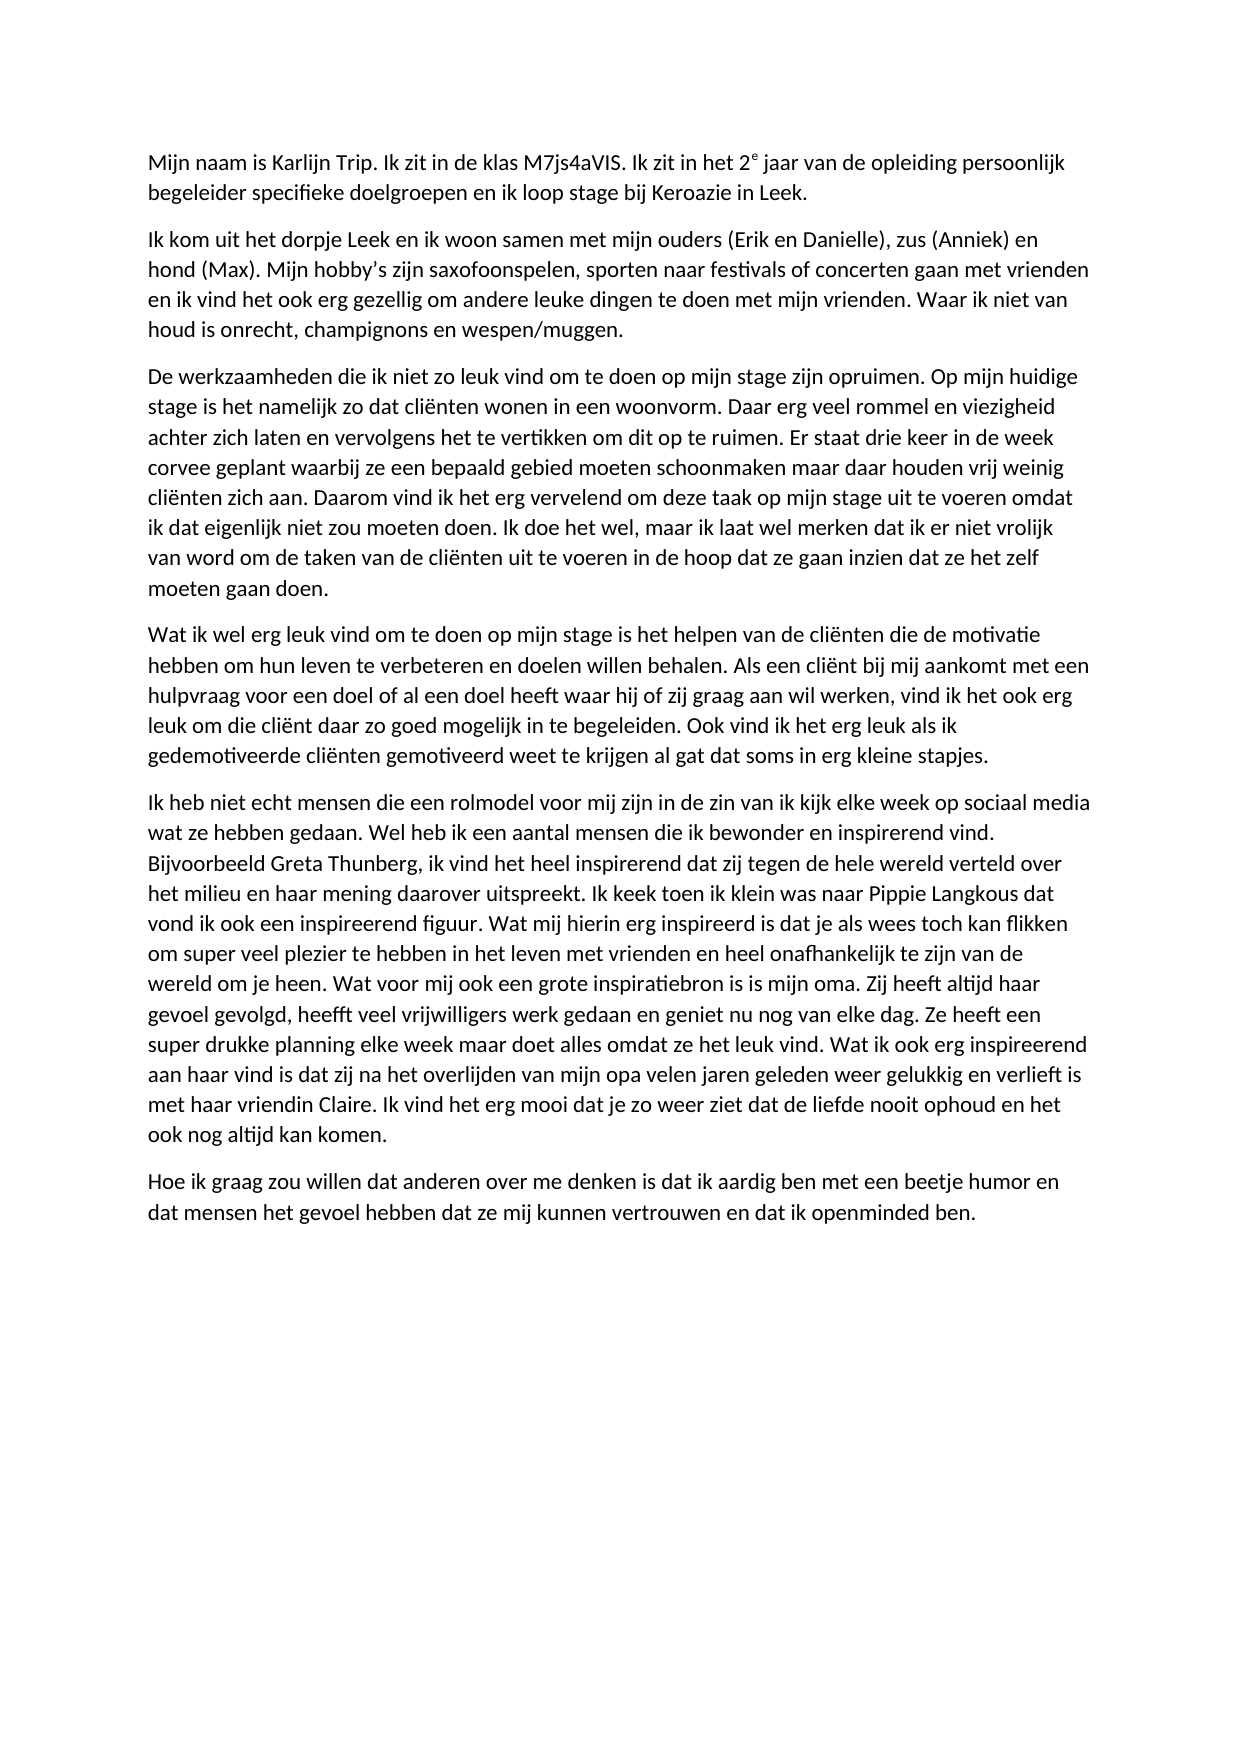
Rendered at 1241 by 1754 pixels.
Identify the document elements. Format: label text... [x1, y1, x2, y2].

text Hoe ik graag zou willen dat anderen over me denken is dat ik aardig ben met een beetje humor en dat mensen het gevoel hebben dat ze mij kunnen vertrouwen en dat ik openminded ben. [148, 1167, 1093, 1226]
text De werkzaamheden die ik niet zo leuk vind om te doen op mijn stage zijn opruimen. Op mijn huidige stage is het namelijk zo dat cliënten wonen in een woonvorm. Daar erg veel rommel en viezigheid achter zich laten en vervolgens het te vertikken om dit op te ruimen. Er staat drie keer in de week corvee geplant waarbij ze een bepaald gebied moeten schoonmaken maar daar houden vrij weinig cliënten zich aan. Daarom vind ik het erg vervelend om deze taak op mijn stage uit te voeren omdat ik dat eigenlijk niet zou moeten doen. Ik doe het wel, maar ik laat wel merken dat ik er niet vrolijk van word om de taken van de cliënten uit te voeren in de hoop dat ze gaan inzien dat ze het zelf moeten gaan doen. [148, 362, 1093, 602]
text Mijn naam is Karlijn Trip. Ik zit in de klas M7js4aVIS. Ik zit in het 2e jaar van de opleiding persoonlijk begeleider specifieke doelgroepen en ik loop stage bij Keroazie in Leek. [148, 148, 1093, 206]
text Wat ik wel erg leuk vind om te doen op mijn stage is het helpen van de cliënten die de motivatie hebben om hun leven te verbeteren en doelen willen behalen. Als een cliënt bij mij aankomt met een hulpvraag voor een doel of al een doel heeft waar hij of zij graag aan wil werken, vind ik het ook erg leuk om die cliënt daar zo goed mogelijk in te begeleiden. Ook vind ik het erg leuk als ik gedemotiveerde cliënten gemotiveerd weet te krijgen al gat dat soms in erg kleine stapjes. [148, 621, 1093, 769]
text Ik heb niet echt mensen die een rolmodel voor mij zijn in de zin van ik kijk elke week op sociaal media wat ze hebben gedaan. Wel heb ik een aantal mensen die ik bewonder en inspirerend vind. Bijvoorbeeld Greta Thunberg, ik vind het heel inspirerend dat zij tegen de hele wereld verteld over het milieu en haar mening daarover uitspreekt. Ik keek toen ik klein was naar Pippie Langkous dat vond ik ook een inspireerend figuur. Wat mij hierin erg inspireerd is dat je als wees toch kan flikken om super veel plezier te hebben in het leven met vrienden en heel onafhankelijk te zijn van de wereld om je heen. Wat voor mij ook een grote inspiratiebron is is mijn oma. Zij heeft altijd haar gevoel gevolgd, heefft veel vrijwilligers werk gedaan en geniet nu nog van elke dag. Ze heeft een super drukke planning elke week maar doet alles omdat ze het leuk vind. Wat ik ook erg inspireerend aan haar vind is dat zij na het overlijden van mijn opa velen jaren geleden weer gelukkig en verlieft is met haar vriendin Claire. Ik vind het erg mooi dat je zo weer ziet dat de liefde nooit ophoud en het ook nog altijd kan komen. [148, 788, 1093, 1148]
text Ik kom uit het dorpje Leek en ik woon samen met mijn ouders (Erik en Danielle), zus (Anniek) en hond (Max). Mijn hobby’s zijn saxofoonspelen, sporten naar festivals of concerten gaan met vrienden en ik vind het ook erg gezellig om andere leuke dingen te doen met mijn vrienden. Waar ik niet van houd is onrecht, champignons en wespen/muggen. [148, 225, 1093, 343]
